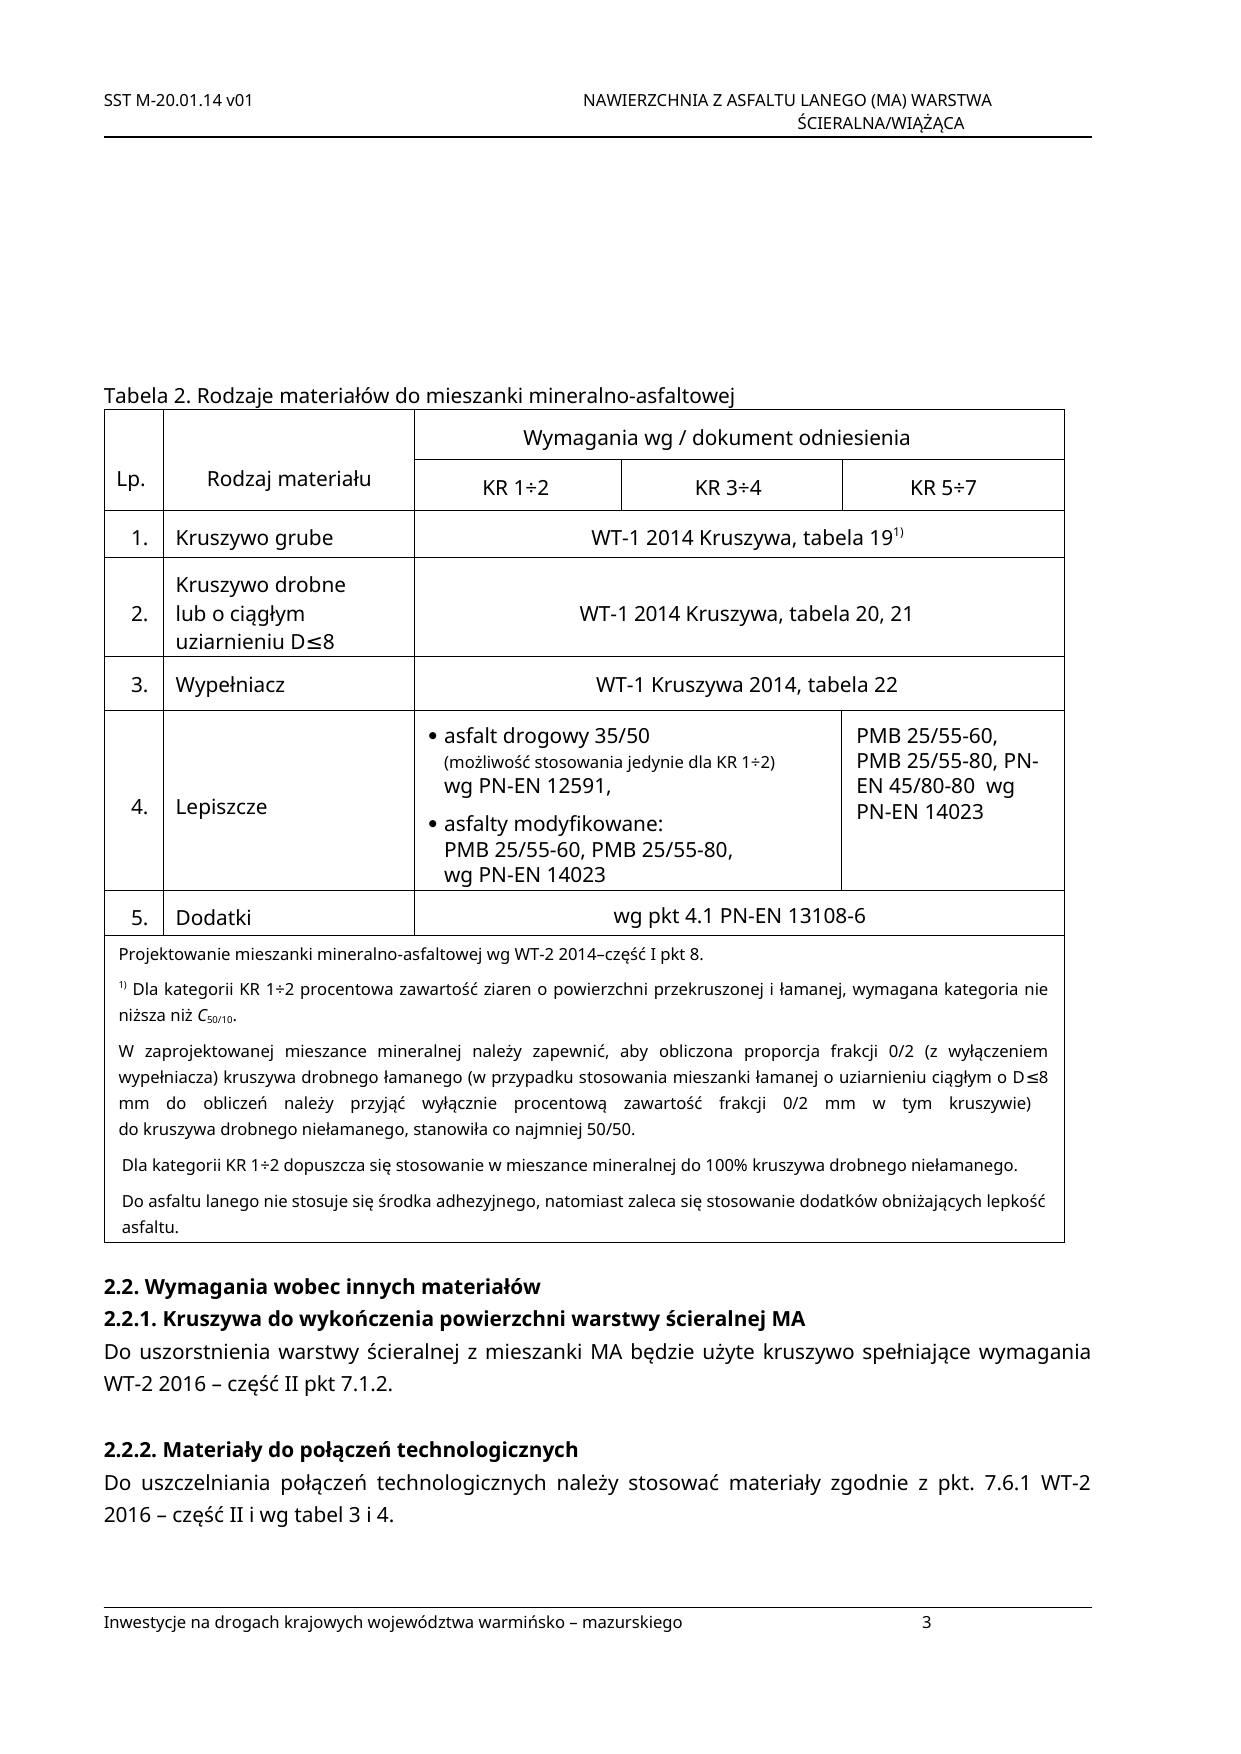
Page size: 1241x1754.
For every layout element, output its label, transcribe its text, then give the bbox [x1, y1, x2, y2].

table_cell KR 5÷7 [843, 460, 1064, 509]
table_cell Lepiszcze [164, 711, 414, 889]
table_cell WT-1 Kruszywa 2014, tabela 22 [415, 657, 1064, 709]
table_header Lp. [105, 410, 163, 509]
table_cell wg pkt 4.1 PN-EN 13108-6 [415, 891, 1064, 934]
table_cell 5. [105, 891, 163, 934]
table_cell KR 3÷4 [622, 460, 842, 509]
text 2.2.2. Materiały do połączeń technologicznych [103, 1435, 1092, 1464]
table_cell WT-1 2014 Kruszywa, tabela 191) [415, 511, 1064, 557]
table_cell Kruszywo drobne lub o ciągłym uziarnieniu D≤8 [164, 558, 414, 656]
table_cell Dodatki [164, 891, 414, 934]
table_cell Projektowanie mieszanki mineralno-asfaltowej wg WT-2 2014–część I pkt 8. 1) Dla kategorii KR 1÷2 procentowa zawartość ziaren o powierzchni przekruszonej i łamanej, wymagana kategoria nie niższa niż C50/10. W zaprojektowanej mieszance mineralnej należy zapewnić, aby obliczona proporcja frakcji 0/2 (z wyłączeniem wypełniacza) kruszywa drobnego łamanego (w przypadku stosowania mieszanki łamanej o uziarnieniu ciągłym o D≤8 mm do obliczeń należy przyjąć wyłącznie procentową zawartość frakcji 0/2 mm w tym kruszywie) do kruszywa drobnego niełamanego, stanowiła co najmniej 50/50. Dla kategorii KR 1÷2 dopuszcza się stosowanie w mieszance mineralnej do 100% kruszywa drobnego niełamanego. Do asfaltu lanego nie stosuje się środka adhezyjnego, natomiast zaleca się stosowanie dodatków obniżających lepkość asfaltu. [105, 936, 1064, 1242]
table_cell 3. [105, 657, 163, 709]
table_cell 2. [105, 558, 163, 656]
table_header Rodzaj materiału [164, 410, 414, 509]
table_cell WT-1 2014 Kruszywa, tabela 20, 21 [415, 558, 1064, 656]
table_cell asfalt drogowy 35/50 (możliwość stosowania jedynie dla KR 1÷2) wg PN-EN 12591, asfalty modyfikowane: PMB 25/55-60, PMB 25/55-80, wg PN-EN 14023 [415, 711, 841, 889]
table_cell Wypełniacz [164, 657, 414, 709]
table_cell Kruszywo grube [164, 511, 414, 557]
text 2.2. Wymagania wobec innych materiałów [103, 1272, 1092, 1300]
table_cell KR 1÷2 [415, 460, 621, 509]
text Do uszorstnienia warstwy ścieralnej z mieszanki MA będzie użyte kruszywo spełniające wymagania WT-2 2016 – część II pkt 7.1.2. [103, 1337, 1092, 1398]
text Tabela 2. Rodzaje materiałów do mieszanki mineralno-asfaltowej [103, 381, 1092, 409]
table_cell 1. [105, 511, 163, 557]
text Do uszczelniania połączeń technologicznych należy stosować materiały zgodnie z pkt. 7.6.1 WT-2 2016 – część II i wg tabel 3 i 4. [103, 1468, 1092, 1529]
table_cell 4. [105, 711, 163, 889]
table_cell PMB 25/55-60, PMB 25/55-80, PN-EN 45/80-80 wg PN-EN 14023 [842, 711, 1064, 889]
text 2.2.1. Kruszywa do wykończenia powierzchni warstwy ścieralnej MA [103, 1304, 1092, 1333]
table_header Wymagania wg / dokument odniesienia [415, 410, 1064, 459]
